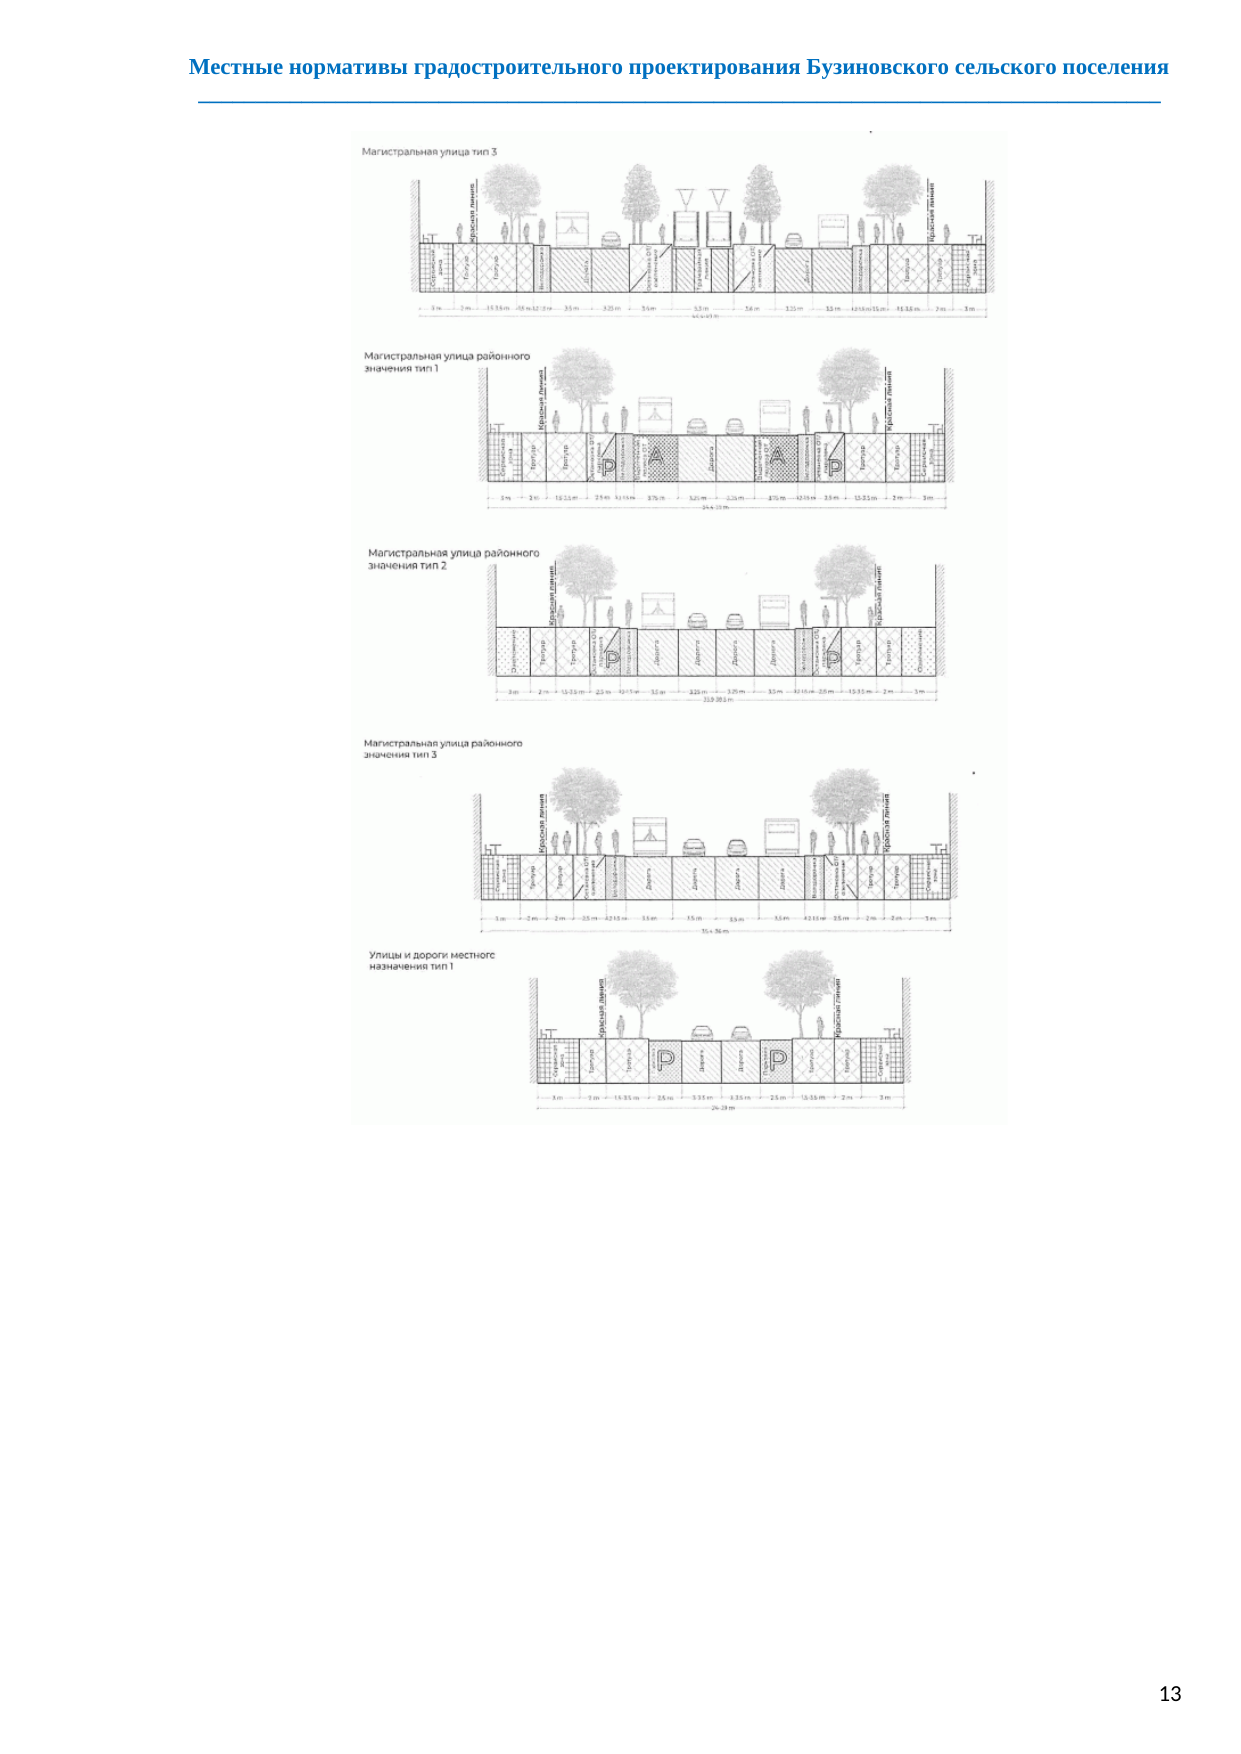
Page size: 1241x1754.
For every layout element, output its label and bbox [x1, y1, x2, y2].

picture [350, 131, 1008, 1125]
